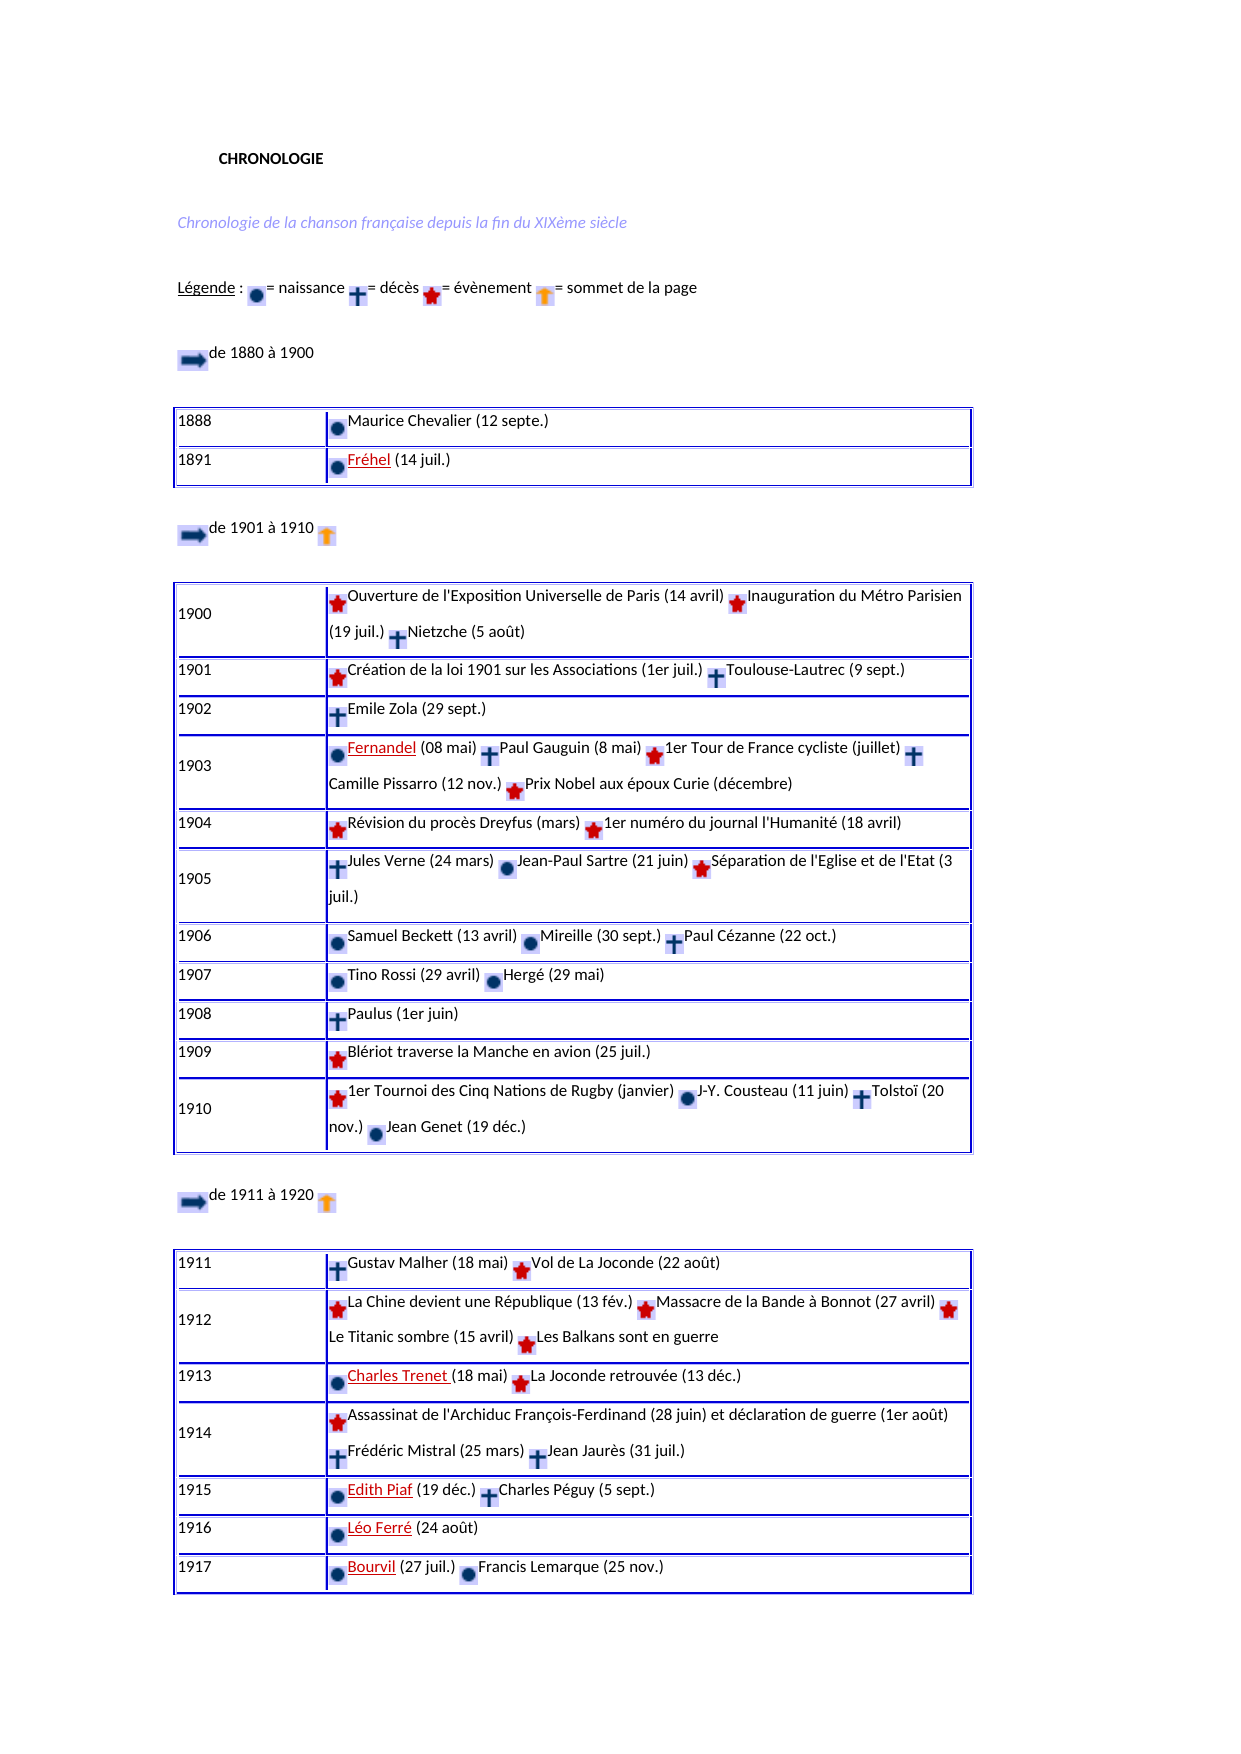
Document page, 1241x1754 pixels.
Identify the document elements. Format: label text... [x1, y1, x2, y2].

picture [939, 1300, 959, 1320]
picture [584, 821, 604, 840]
table_cell 1914 [177, 1401, 325, 1475]
picture [678, 1090, 698, 1109]
table_cell La Chine devient une République (13 fév.) Massacre de la Bande à Bonnot (27 avril) Le Titanic sombre (15 avril) Les Balkans sont en guerre [326, 1288, 972, 1362]
picture [692, 860, 712, 879]
picture [535, 286, 555, 306]
table_cell 1905 [177, 847, 325, 922]
picture [348, 286, 368, 306]
picture [177, 350, 209, 371]
table_header 1888 [177, 410, 326, 446]
picture [728, 594, 747, 614]
picture [388, 630, 408, 649]
picture [707, 668, 726, 688]
table_cell Paulus (1er juin) [328, 999, 971, 1038]
text de 1911 à 1920 [177, 1184, 1063, 1219]
picture [328, 934, 348, 954]
picture [328, 1413, 348, 1433]
table_header 1911 [177, 1252, 326, 1288]
picture [328, 707, 348, 727]
picture [328, 419, 348, 439]
picture [328, 1566, 348, 1585]
picture [665, 934, 684, 954]
picture [328, 1300, 348, 1320]
table_cell Samuel Beckett (13 avril) Mireille (30 sept.) Paul Cézanne (22 oct.) [326, 922, 972, 961]
picture [480, 1488, 499, 1507]
text de 1880 à 1900 [177, 342, 1063, 378]
picture [484, 973, 503, 992]
picture [852, 1090, 872, 1109]
picture [521, 934, 540, 954]
picture [328, 1051, 348, 1070]
table_cell 1903 [177, 734, 325, 808]
picture [177, 1192, 209, 1213]
picture [511, 1375, 531, 1394]
picture [517, 1336, 537, 1355]
picture [328, 1090, 348, 1109]
table_cell 1916 [177, 1514, 325, 1553]
picture [328, 1261, 348, 1281]
table_cell 1901 [177, 656, 325, 695]
picture [247, 286, 267, 306]
text Légende : = naissance = décès = évènement = sommet de la page [177, 277, 1063, 313]
table_header Gustav Malher (18 mai) Vol de La Joconde (22 août) [326, 1252, 970, 1288]
text CHRONOLOGIE [142, 148, 1063, 183]
table_cell Edith Piaf (19 déc.) Charles Péguy (5 sept.) [328, 1475, 971, 1514]
table_cell Jules Verne (24 mars) Jean-Paul Sartre (21 juin) Séparation de l'Eglise et de l'Etat (3 juil.) [328, 847, 971, 922]
table_header Ouverture de l'Exposition Universelle de Paris (14 avril) Inauguration du Métro Parisien (19 juil.) Nietzche (5 août) [326, 585, 970, 656]
table_cell 1910 [177, 1077, 326, 1152]
picture [328, 1375, 348, 1394]
picture [480, 746, 500, 766]
picture [317, 1193, 337, 1213]
picture [328, 860, 348, 879]
text de 1901 à 1910 [177, 517, 1063, 552]
table_cell 1909 [177, 1038, 325, 1077]
text Chronologie de la chanson française depuis la fin du XIXème siècle [177, 212, 1063, 248]
table_cell 1902 [177, 695, 325, 734]
table_cell Révision du procès Dreyfus (mars) 1er numéro du journal l'Humanité (18 avril) [328, 808, 971, 847]
table_cell 1913 [177, 1362, 325, 1401]
picture [512, 1261, 532, 1281]
picture [328, 1488, 348, 1507]
picture [328, 821, 348, 840]
picture [459, 1566, 478, 1585]
table_header Maurice Chevalier (12 septe.) [326, 410, 970, 446]
picture [328, 746, 348, 766]
picture [177, 525, 209, 546]
table_cell 1904 [177, 808, 325, 847]
table_cell Bourvil (27 juil.) Francis Lemarque (25 nov.) [326, 1553, 971, 1592]
picture [328, 1527, 348, 1546]
picture [506, 782, 525, 801]
table_cell Fréhel (14 juil.) [326, 446, 972, 484]
picture [645, 746, 665, 766]
picture [317, 526, 337, 546]
picture [904, 746, 924, 766]
table_cell 1908 [177, 999, 325, 1038]
table_cell 1er Tournoi des Cinq Nations de Rugby (janvier) J-Y. Cousteau (11 juin) Tolstoï (20 nov.) Jean Genet (19 déc.) [326, 1077, 970, 1152]
picture [528, 1449, 548, 1469]
picture [367, 1125, 386, 1145]
picture [422, 286, 442, 306]
table_header 1900 [177, 585, 326, 656]
table_cell Léo Ferré (24 août) [328, 1514, 971, 1553]
table_cell Blériot traverse la Manche en avion (25 juil.) [328, 1038, 971, 1077]
picture [328, 668, 348, 688]
table_cell Tino Rossi (29 avril) Hergé (29 mai) [326, 961, 972, 999]
table_cell 1891 [175, 446, 326, 484]
table_cell 1912 [175, 1288, 326, 1362]
picture [328, 1449, 348, 1469]
table_cell 1906 [175, 922, 326, 961]
picture [328, 973, 348, 992]
picture [328, 594, 348, 614]
table_cell Fernandel (08 mai) Paul Gauguin (8 mai) 1er Tour de France cycliste (juillet) Camille Pissarro (12 nov.) Prix Nobel aux époux Curie (décembre) [328, 734, 970, 808]
picture [498, 860, 517, 879]
table_cell 1917 [177, 1553, 326, 1592]
picture [637, 1300, 656, 1320]
table_cell Emile Zola (29 sept.) [328, 695, 970, 734]
table_cell 1907 [175, 961, 326, 999]
table_cell Assassinat de l'Archiduc François-Ferdinand (28 juin) et déclaration de guerre (1er août) Frédéric Mistral (25 mars) Jean Jaurès (31 juil.) [328, 1401, 970, 1475]
picture [328, 1012, 348, 1031]
picture [328, 458, 348, 478]
table_cell Création de la loi 1901 sur les Associations (1er juil.) Toulouse-Lautrec (9 sept.) [328, 656, 971, 695]
table_cell Charles Trenet (18 mai) La Joconde retrouvée (13 déc.) [328, 1362, 970, 1401]
table_cell 1915 [177, 1475, 325, 1514]
